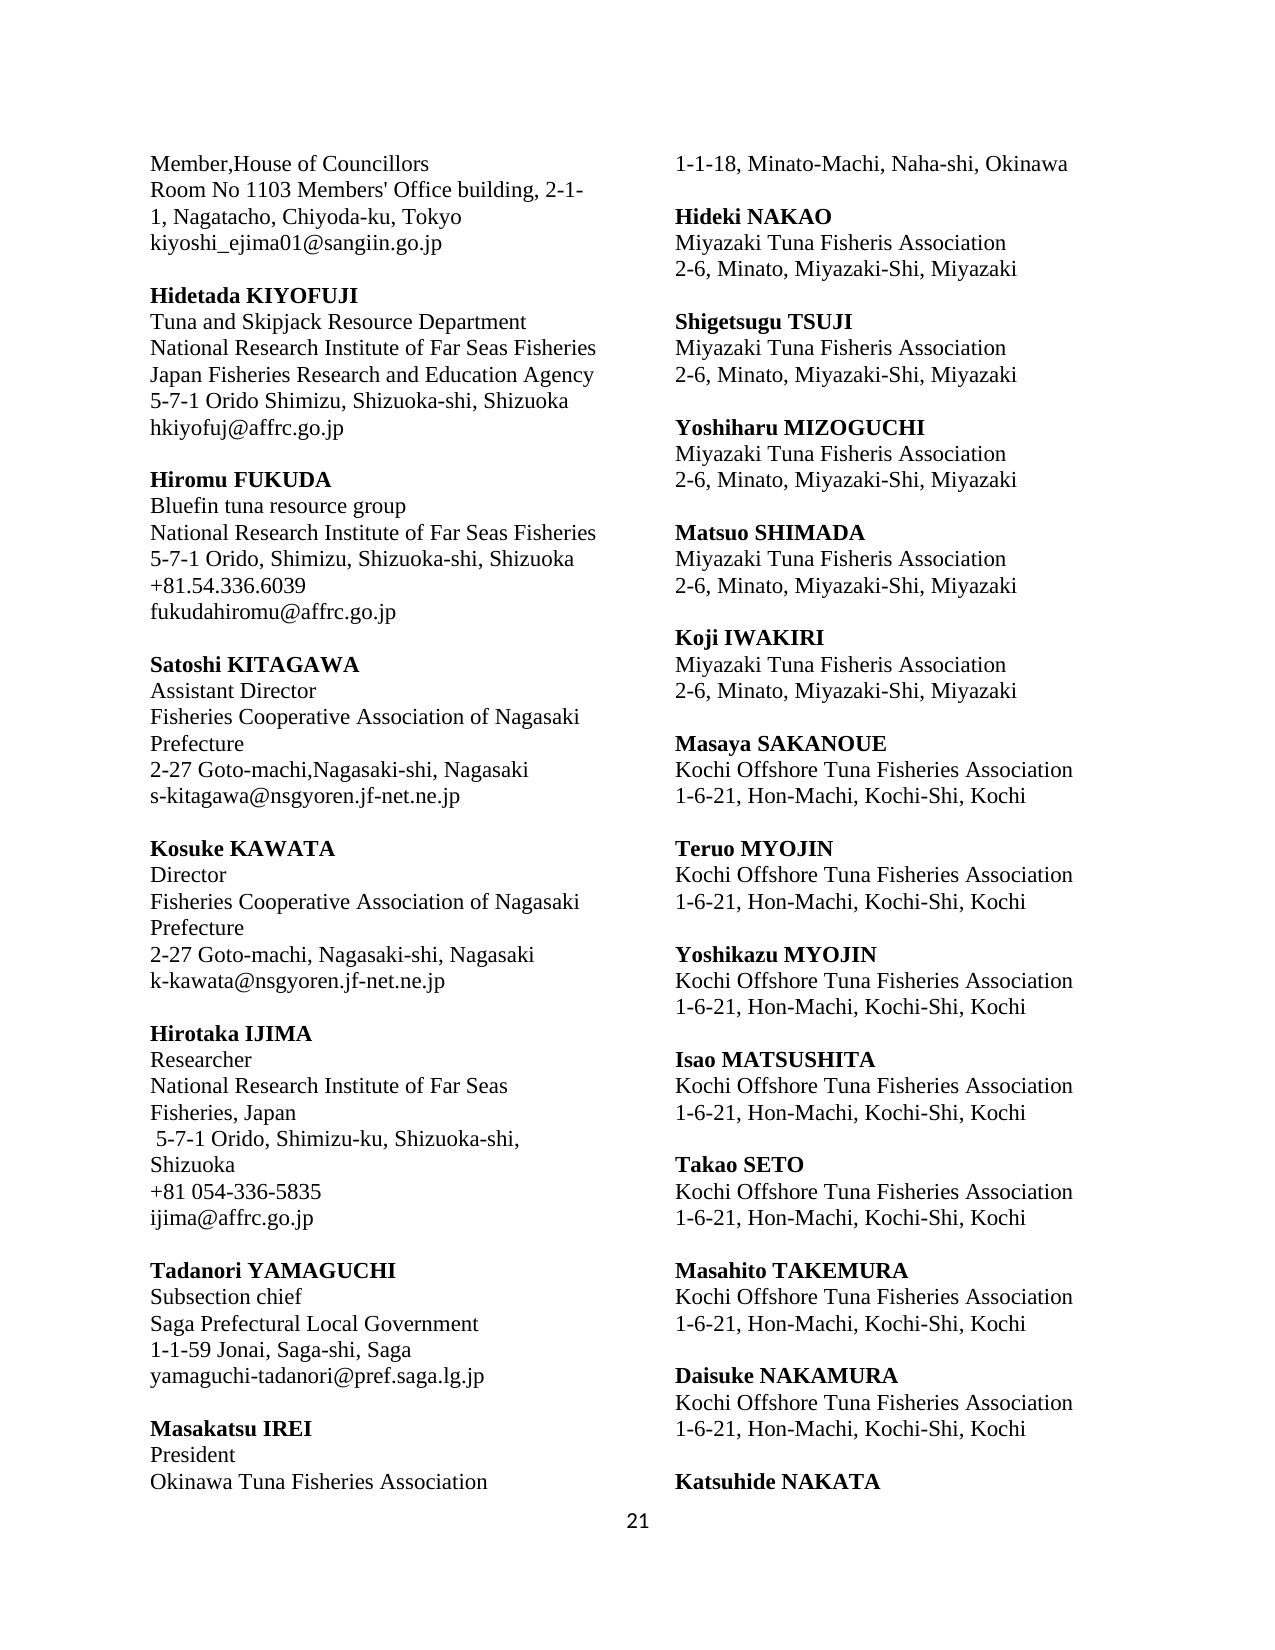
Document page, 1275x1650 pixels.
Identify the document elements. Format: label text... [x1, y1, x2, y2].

text Miyazaki Tuna Fisheris Association [675, 545, 1125, 572]
text Takao SETO [675, 1151, 1125, 1178]
text Subsection chief [150, 1283, 600, 1309]
text Miyazaki Tuna Fisheris Association [675, 334, 1125, 361]
text National Research Institute of Far Seas Fisheries, Japan [150, 1072, 600, 1125]
text Miyazaki Tuna Fisheris Association [675, 651, 1125, 677]
text 1-6-21, Hon-Machi, Kochi-Shi, Kochi [675, 1204, 1125, 1231]
text Fisheries Cooperative Association of Nagasaki Prefecture [150, 888, 600, 941]
text Masaya SAKANOUE [675, 730, 1125, 756]
text Hidetada KIYOFUJI [150, 282, 600, 308]
text Daisuke NAKAMURA [675, 1362, 1125, 1389]
text 2-6, Minato, Miyazaki-Shi, Miyazaki [675, 255, 1125, 282]
text Shigetsugu TSUJI [675, 308, 1125, 334]
text President [150, 1441, 600, 1468]
text Bluefin tuna resource group [150, 493, 600, 519]
text 1-6-21, Hon-Machi, Kochi-Shi, Kochi [675, 782, 1125, 809]
text Kosuke KAWATA [150, 835, 600, 862]
text 5-7-1 Orido Shimizu, Shizuoka-shi, Shizuoka [150, 387, 600, 413]
text Member,House of Councillors [150, 150, 600, 176]
text s-kitagawa@nsgyoren.jf-net.ne.jp [150, 782, 600, 809]
text ijima@affrc.go.jp [150, 1204, 600, 1231]
text Fisheries Cooperative Association of Nagasaki Prefecture [150, 703, 600, 756]
text Kochi Offshore Tuna Fisheries Association [675, 756, 1125, 782]
text +81 054-336-5835 [150, 1178, 600, 1204]
text 5-7-1 Orido, Shimizu-ku, Shizuoka-shi, Shizuoka [150, 1125, 600, 1178]
text Tuna and Skipjack Resource Department [150, 308, 600, 334]
text Kochi Offshore Tuna Fisheries Association [675, 1283, 1125, 1309]
text Director [150, 862, 600, 888]
text 2-6, Minato, Miyazaki-Shi, Miyazaki [675, 361, 1125, 387]
text 1-6-21, Hon-Machi, Kochi-Shi, Kochi [675, 1099, 1125, 1125]
text Hiromu FUKUDA [150, 466, 600, 493]
text Miyazaki Tuna Fisheris Association [675, 229, 1125, 255]
text Yoshikazu MYOJIN [675, 941, 1125, 967]
text 2-27 Goto-machi,Nagasaki-shi, Nagasaki [150, 756, 600, 782]
text Tadanori YAMAGUCHI [150, 1257, 600, 1283]
text Koji IWAKIRI [675, 624, 1125, 651]
text k-kawata@nsgyoren.jf-net.ne.jp [150, 967, 600, 993]
text kiyoshi_ejima01@sangiin.go.jp [150, 229, 600, 255]
text 1-1-18, Minato-Machi, Naha-shi, Okinawa [675, 150, 1125, 176]
text Masahito TAKEMURA [675, 1257, 1125, 1283]
text 2-6, Minato, Miyazaki-Shi, Miyazaki [675, 572, 1125, 598]
text Kochi Offshore Tuna Fisheries Association [675, 967, 1125, 993]
text 1-1-59 Jonai, Saga-shi, Saga [150, 1336, 600, 1362]
text 1-6-21, Hon-Machi, Kochi-Shi, Kochi [675, 1415, 1125, 1441]
text Okinawa Tuna Fisheries Association [150, 1468, 600, 1494]
text fukudahiromu@affrc.go.jp [150, 598, 600, 624]
text Yoshiharu MIZOGUCHI [675, 413, 1125, 440]
text Masakatsu IREI [150, 1415, 600, 1441]
text Kochi Offshore Tuna Fisheries Association [675, 1389, 1125, 1415]
text 1-6-21, Hon-Machi, Kochi-Shi, Kochi [675, 1309, 1125, 1336]
text 2-27 Goto-machi, Nagasaki-shi, Nagasaki [150, 941, 600, 967]
text Kochi Offshore Tuna Fisheries Association [675, 862, 1125, 888]
text Hideki NAKAO [675, 203, 1125, 229]
text Room No 1103 Members' Office building, 2-1-1, Nagatacho, Chiyoda-ku, Tokyo [150, 176, 600, 229]
text Researcher [150, 1046, 600, 1072]
text Isao MATSUSHITA [675, 1046, 1125, 1072]
text Saga Prefectural Local Government [150, 1309, 600, 1336]
text Miyazaki Tuna Fisheris Association [675, 440, 1125, 466]
text 5-7-1 Orido, Shimizu, Shizuoka-shi, Shizuoka [150, 545, 600, 572]
text yamaguchi-tadanori@pref.saga.lg.jp [150, 1362, 600, 1389]
text Hirotaka IJIMA [150, 1020, 600, 1046]
text 2-6, Minato, Miyazaki-Shi, Miyazaki [675, 677, 1125, 703]
text Kochi Offshore Tuna Fisheries Association [675, 1178, 1125, 1204]
text Assistant Director [150, 677, 600, 703]
text +81.54.336.6039 [150, 572, 600, 598]
text Teruo MYOJIN [675, 835, 1125, 862]
text 1-6-21, Hon-Machi, Kochi-Shi, Kochi [675, 993, 1125, 1020]
text National Research Institute of Far Seas Fisheries [150, 519, 600, 545]
text hkiyofuj@affrc.go.jp [150, 413, 600, 440]
text Japan Fisheries Research and Education Agency [150, 361, 600, 387]
text 1-6-21, Hon-Machi, Kochi-Shi, Kochi [675, 888, 1125, 914]
text Satoshi KITAGAWA [150, 651, 600, 677]
text 2-6, Minato, Miyazaki-Shi, Miyazaki [675, 466, 1125, 493]
text Matsuo SHIMADA [675, 519, 1125, 545]
text National Research Institute of Far Seas Fisheries [150, 334, 600, 361]
text Kochi Offshore Tuna Fisheries Association [675, 1072, 1125, 1099]
text Katsuhide NAKATA [675, 1468, 1125, 1494]
